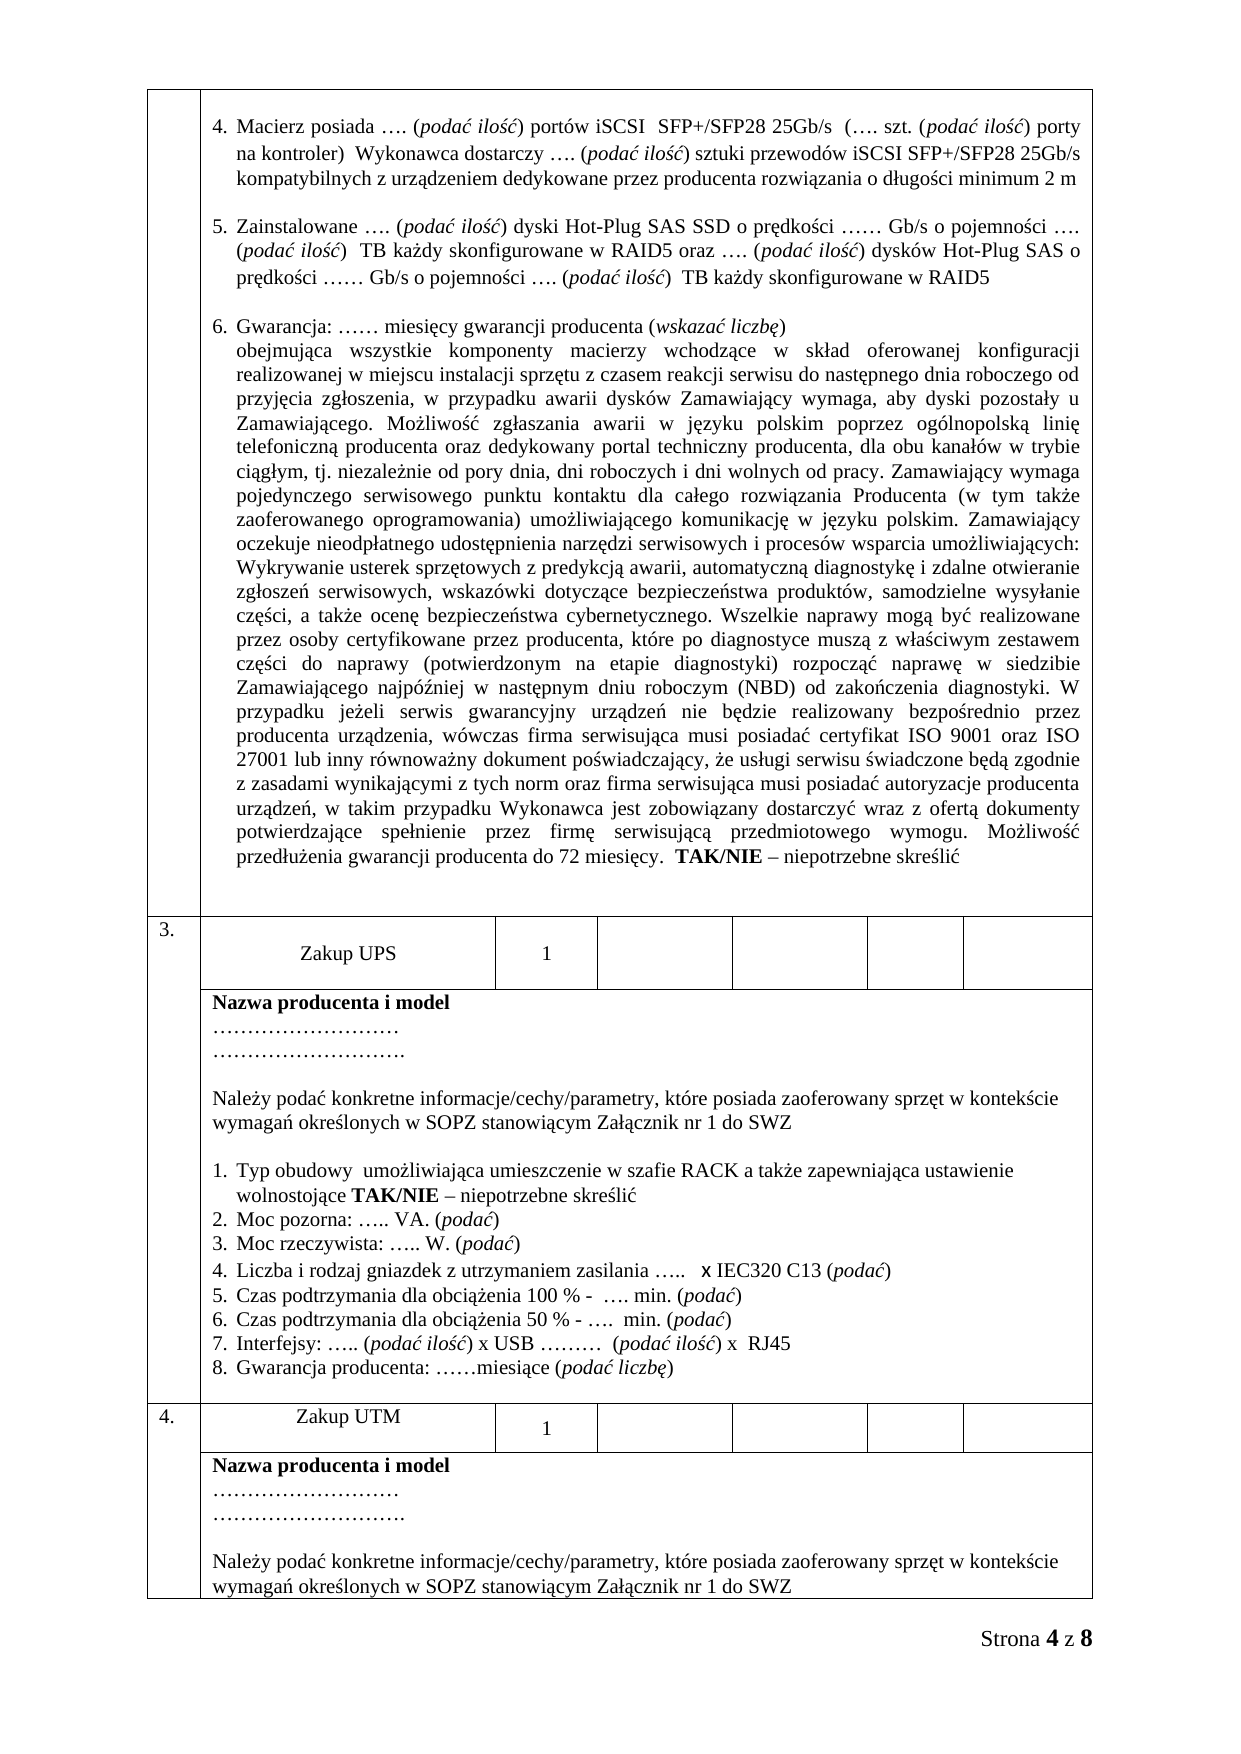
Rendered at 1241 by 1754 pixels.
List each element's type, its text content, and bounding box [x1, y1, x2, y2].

table_cell Nazwa producenta i model ……………………… ………………………. Należy podać konkretne informacje/cechy/parametry, które posiada zaoferowany sprzęt w kontekście wymagań określonych w SOPZ stanowiącym Załącznik nr 1 do SWZ Typ obudowy umożliwiająca umieszczenie w szafie RACK a także zapewniająca ustawienie wolnostojące TAK/NIE – niepotrzebne skreślić Moc pozorna: ….. VA. (podać) Moc rzeczywista: ….. W. (podać) Liczba i rodzaj gniazdek z utrzymaniem zasilania ….. x IEC320 C13 (podać) Czas podtrzymania dla obciążenia 100 % - …. min. (podać) Czas podtrzymania dla obciążenia 50 % - …. min. (podać) Interfejsy: ….. (podać ilość) x USB ……… (podać ilość) x RJ45 Gwarancja producenta: ……miesiące (podać liczbę) [201, 990, 1092, 1403]
table_cell [964, 917, 1092, 989]
table_cell Zakup UTM [201, 1404, 495, 1452]
table_cell 4. [148, 1404, 200, 1598]
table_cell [201, 1453, 1092, 1598]
table_cell 3. [148, 917, 200, 1403]
table_cell [598, 917, 732, 989]
table_cell 1 [496, 1404, 597, 1452]
table_cell [598, 1404, 732, 1452]
table_cell [868, 1404, 963, 1452]
table_cell Zakup UPS [201, 917, 495, 989]
table_cell [733, 1404, 867, 1452]
table_cell [733, 917, 867, 989]
table_cell [868, 917, 963, 989]
table_cell [964, 1404, 1092, 1452]
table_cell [201, 90, 1092, 916]
table_cell 1 [496, 917, 597, 989]
